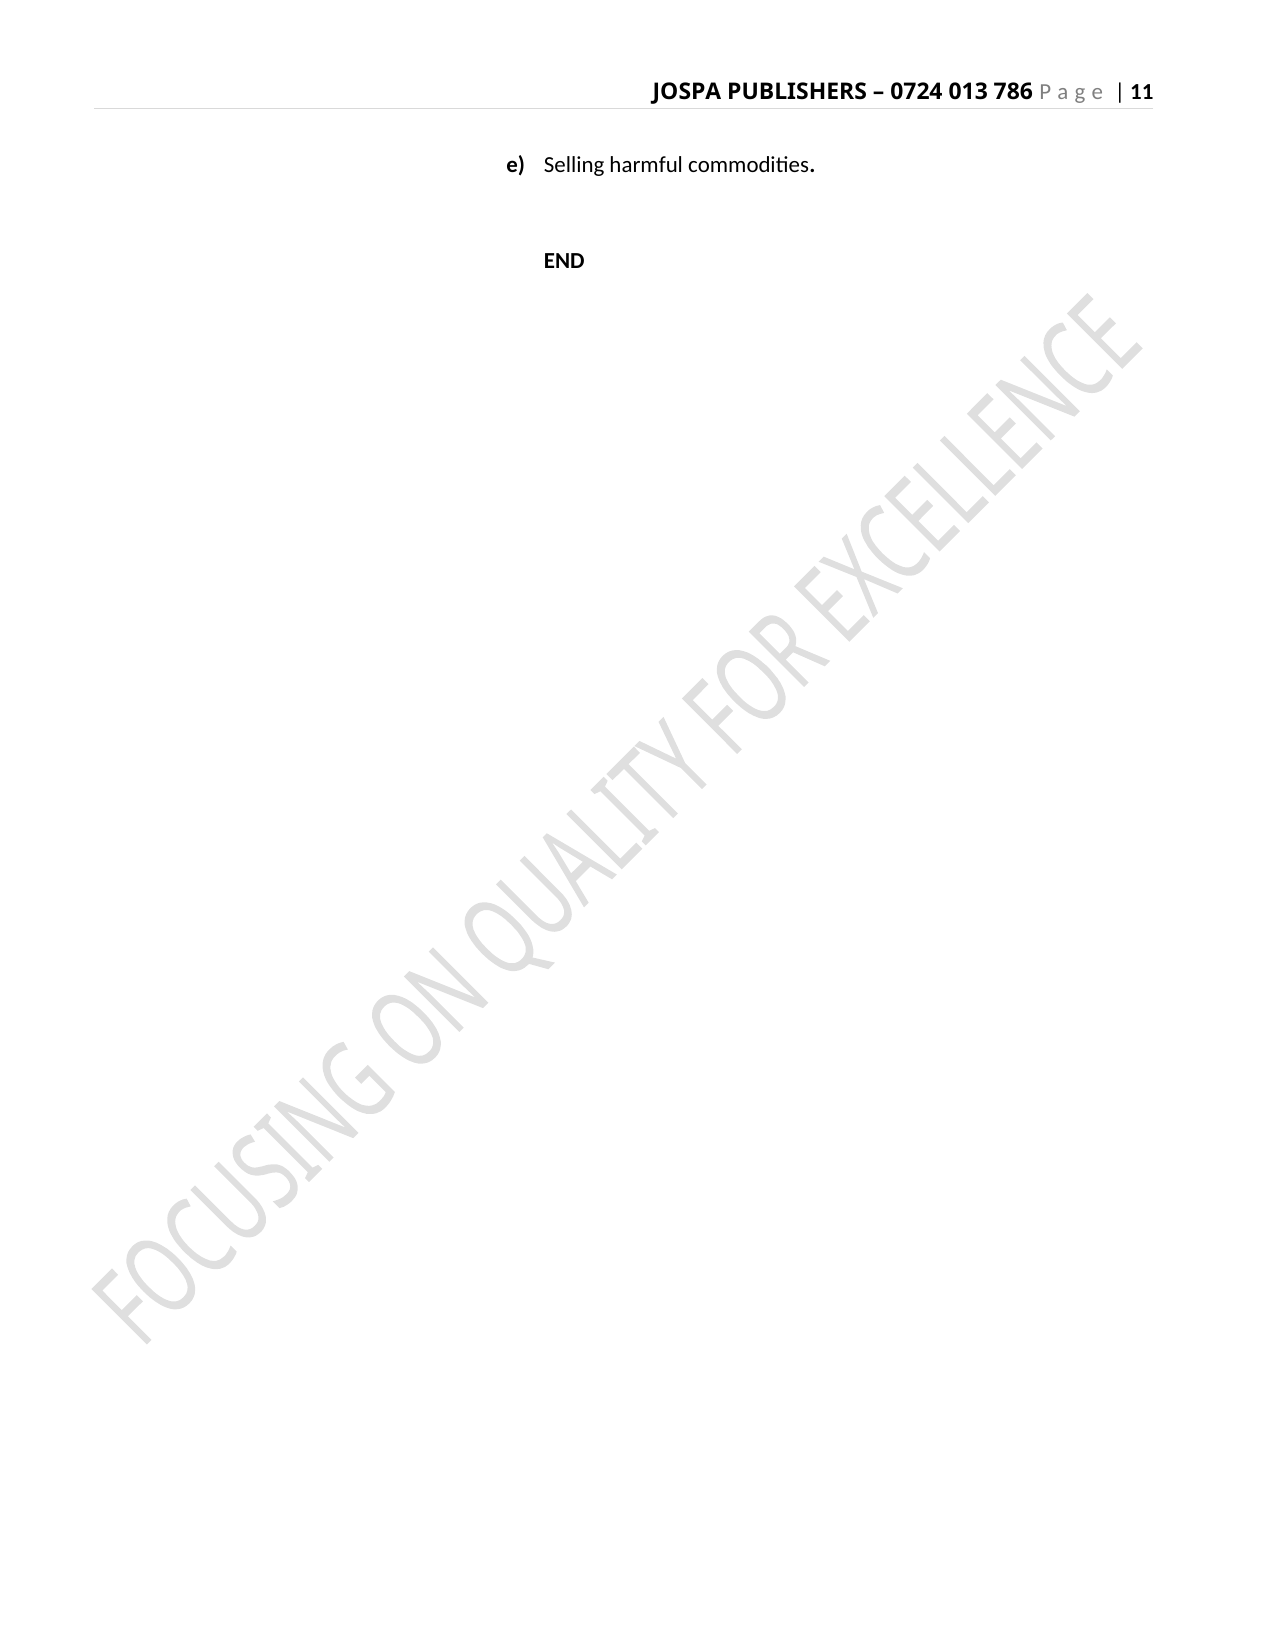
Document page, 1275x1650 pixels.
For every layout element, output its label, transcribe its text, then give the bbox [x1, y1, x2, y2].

list END [544, 247, 1153, 274]
list Selling harmful commodities. [506, 150, 1153, 178]
